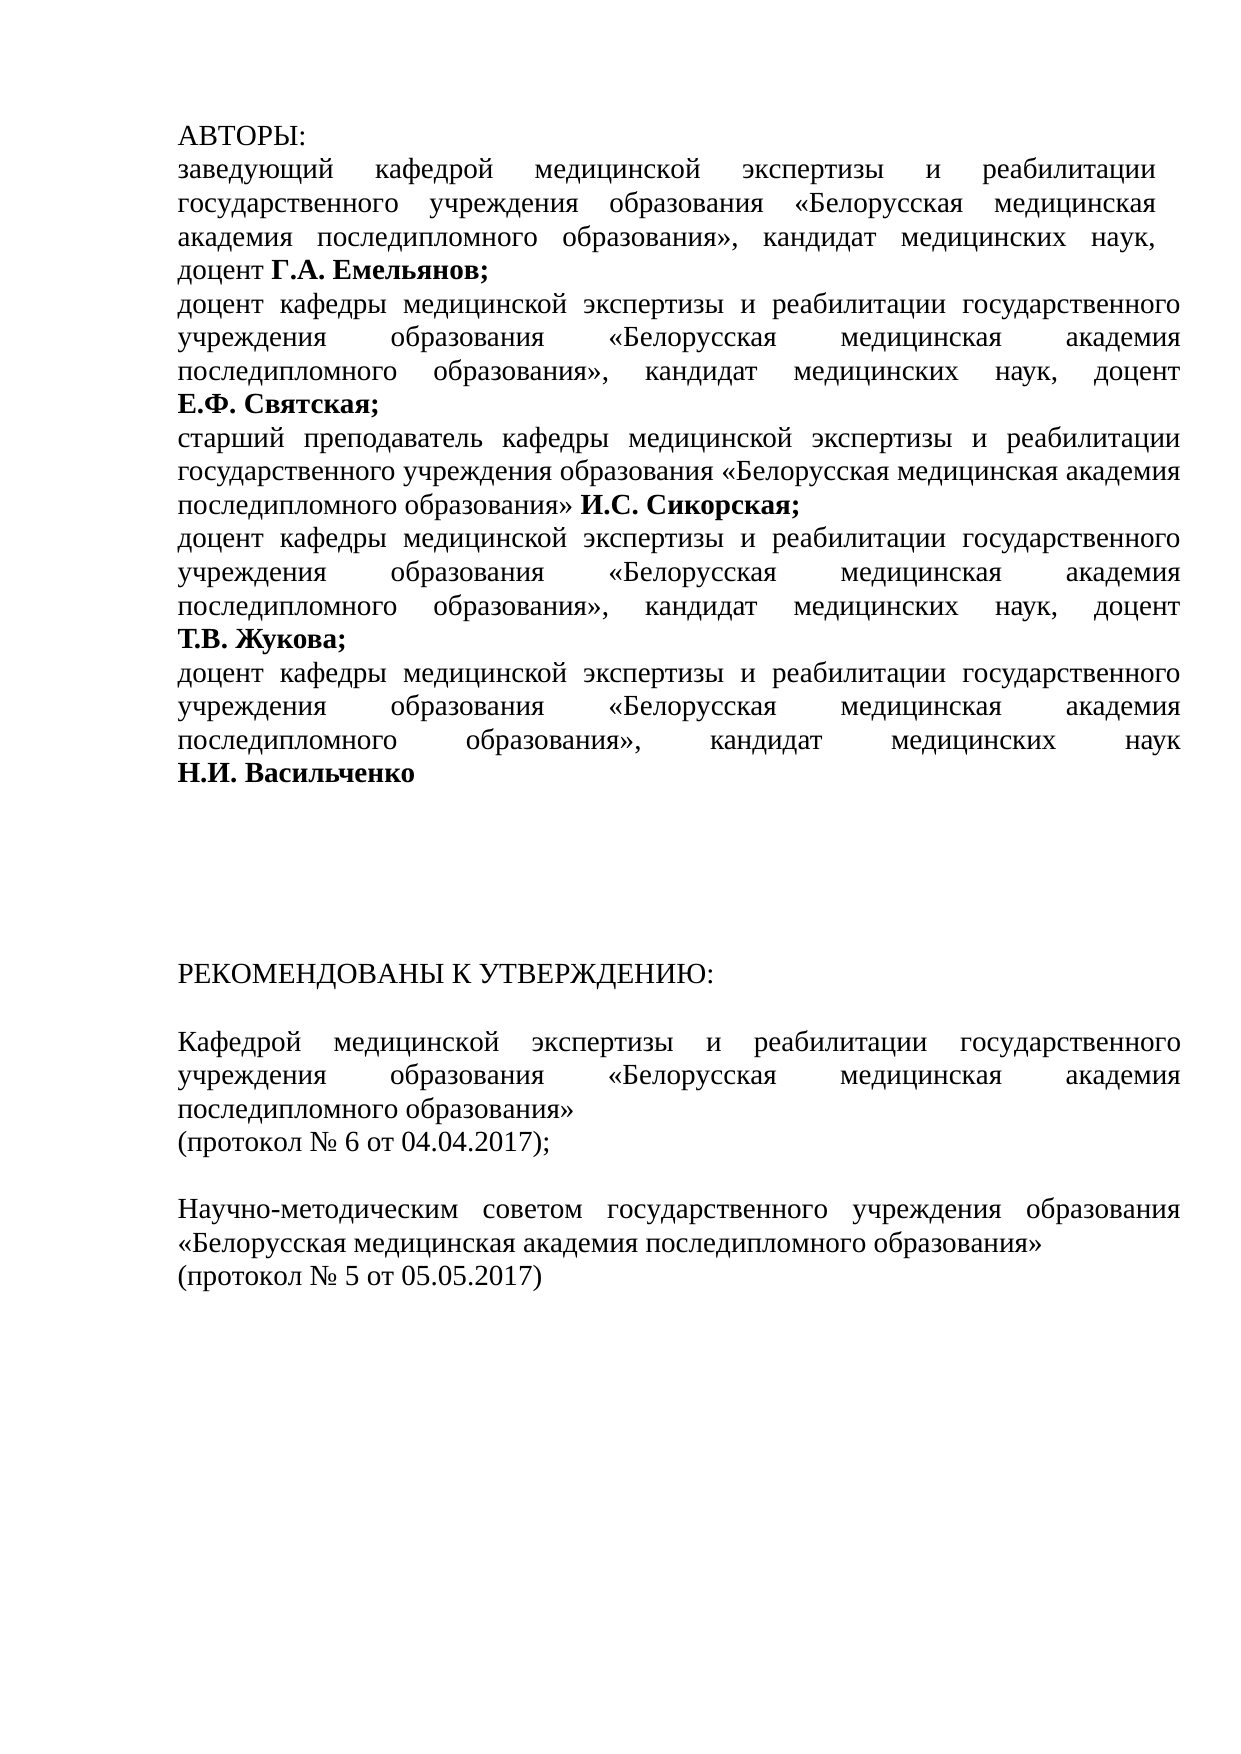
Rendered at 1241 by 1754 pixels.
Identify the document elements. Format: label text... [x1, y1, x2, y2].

text Кафедрой медицинской экспертизы и реабилитации государственного учреждения образования «Белорусская медицинская академия последипломного образования» [177, 1024, 1181, 1124]
text АВТОРЫ: [177, 118, 1181, 152]
text доцент кафедры медицинской экспертизы и реабилитации государственного учреждения образования «Белорусская медицинская академия последипломного образования», кандидат медицинских наук Н.И. Васильченко [177, 655, 1181, 789]
text старший преподаватель кафедры медицинской экспертизы и реабилитации государственного учреждения образования «Белорусская медицинская академия последипломного образования» И.С. Сикорская; [177, 420, 1181, 521]
text доцент кафедры медицинской экспертизы и реабилитации государственного учреждения образования «Белорусская медицинская академия последипломного образования», кандидат медицинских наук, доцент Т.В. Жукова; [177, 521, 1181, 655]
text (протокол № 5 от 05.05.2017) [177, 1258, 1181, 1292]
text заведующий кафедрой медицинской экспертизы и реабилитации государственного учреждения образования «Белорусская медицинская академия последипломного образования», кандидат медицинских наук, доцент Г.А. Емельянов; [177, 152, 1156, 286]
text (протокол № 6 от 04.04.2017); [177, 1124, 1181, 1158]
text Научно-методическим советом государственного учреждения образования «Белорусская медицинская академия последипломного образования» [177, 1191, 1181, 1258]
text РЕКОМЕНДОВАНЫ К УТВЕРЖДЕНИЮ: [177, 957, 1181, 990]
text доцент кафедры медицинской экспертизы и реабилитации государственного учреждения образования «Белорусская медицинская академия последипломного образования», кандидат медицинских наук, доцент Е.Ф. Святская; [177, 286, 1181, 420]
